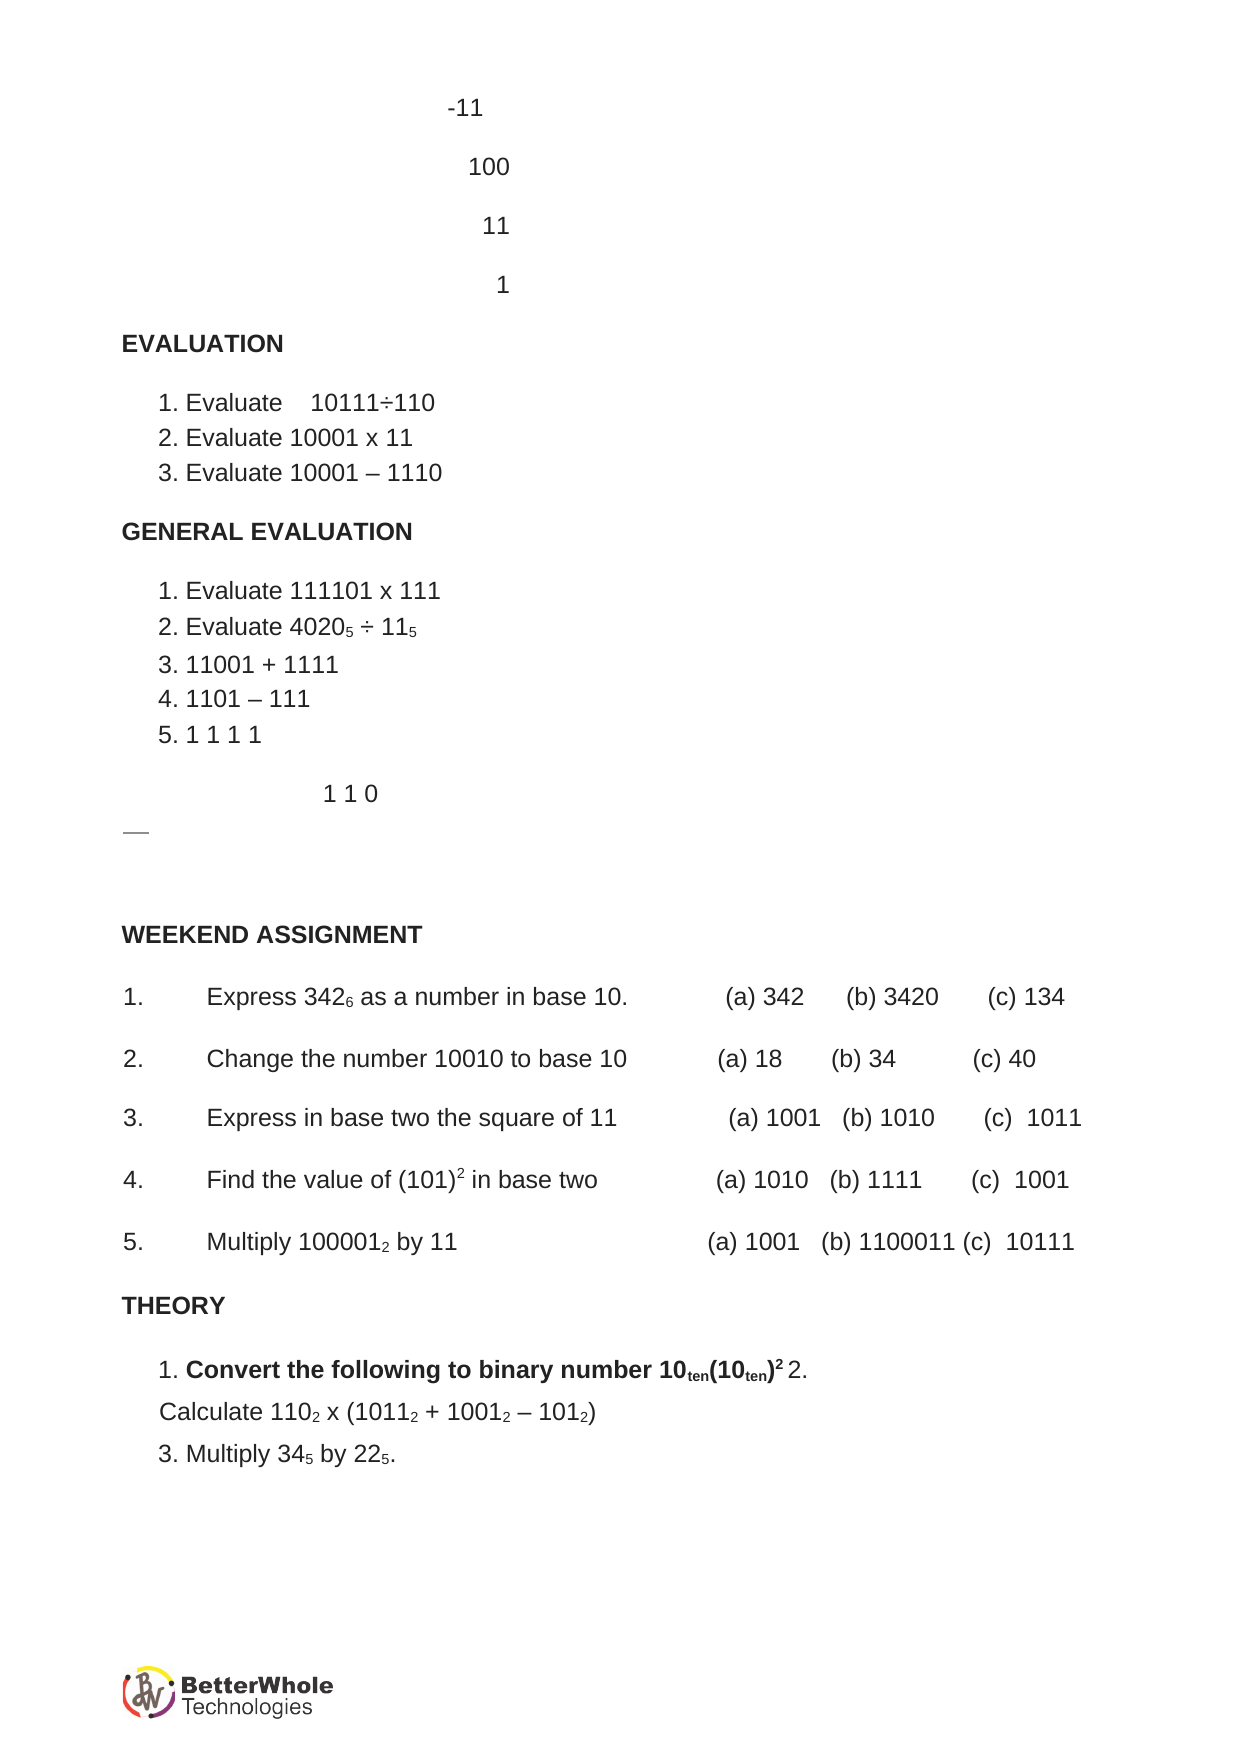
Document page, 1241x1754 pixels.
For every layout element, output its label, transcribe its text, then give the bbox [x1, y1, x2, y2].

text THEORY [121, 1291, 1116, 1319]
text 1 1 0 [295, 778, 1116, 807]
text 1. Convert the following to binary number 10ten(10ten)2 2. Calculate 1102 x (10112 + 10012 – 1012) [158, 1356, 820, 1426]
list Express in base two the square of 11 (a) 1001 (b) 1010 (c) 1011 [123, 1103, 1116, 1132]
list Evaluate 10001 x 11 [158, 423, 1116, 452]
list Evaluate 111101 x 111 [158, 576, 1116, 604]
list 1101 – 111 [158, 684, 1116, 713]
text 1 [121, 270, 1116, 298]
text 3. Multiply 345 by 225. [158, 1439, 1116, 1468]
list Express 3426 as a number in base 10. (a) 342 (b) 3420 (c) 134 [123, 982, 1116, 1011]
text GENERAL EVALUATION [121, 517, 1116, 545]
list Evaluate 40205 ÷ 115 [158, 612, 1116, 641]
list Multiply 1000012 by 11 (a) 1001 (b) 1100011 (c) 10111 [123, 1227, 1116, 1256]
text EVALUATION [121, 328, 1116, 357]
list Evaluate 10111÷110 [158, 388, 1116, 416]
list Evaluate 10001 – 1110 [158, 458, 1116, 486]
list 1 1 1 1 [158, 720, 1116, 748]
list Change the number 10010 to base 10 (a) 18 (b) 34 (c) 40 [123, 1044, 1116, 1073]
text 11 [121, 211, 1116, 239]
text WEEKEND ASSIGNMENT [121, 920, 1116, 949]
text -11 [121, 93, 1116, 122]
list 11001 + 1111 [158, 649, 1116, 678]
picture [122, 1666, 333, 1719]
text 100 [121, 152, 1116, 181]
list Find the value of (101)2 in base two (a) 1010 (b) 1111 (c) 1001 [123, 1165, 1116, 1194]
